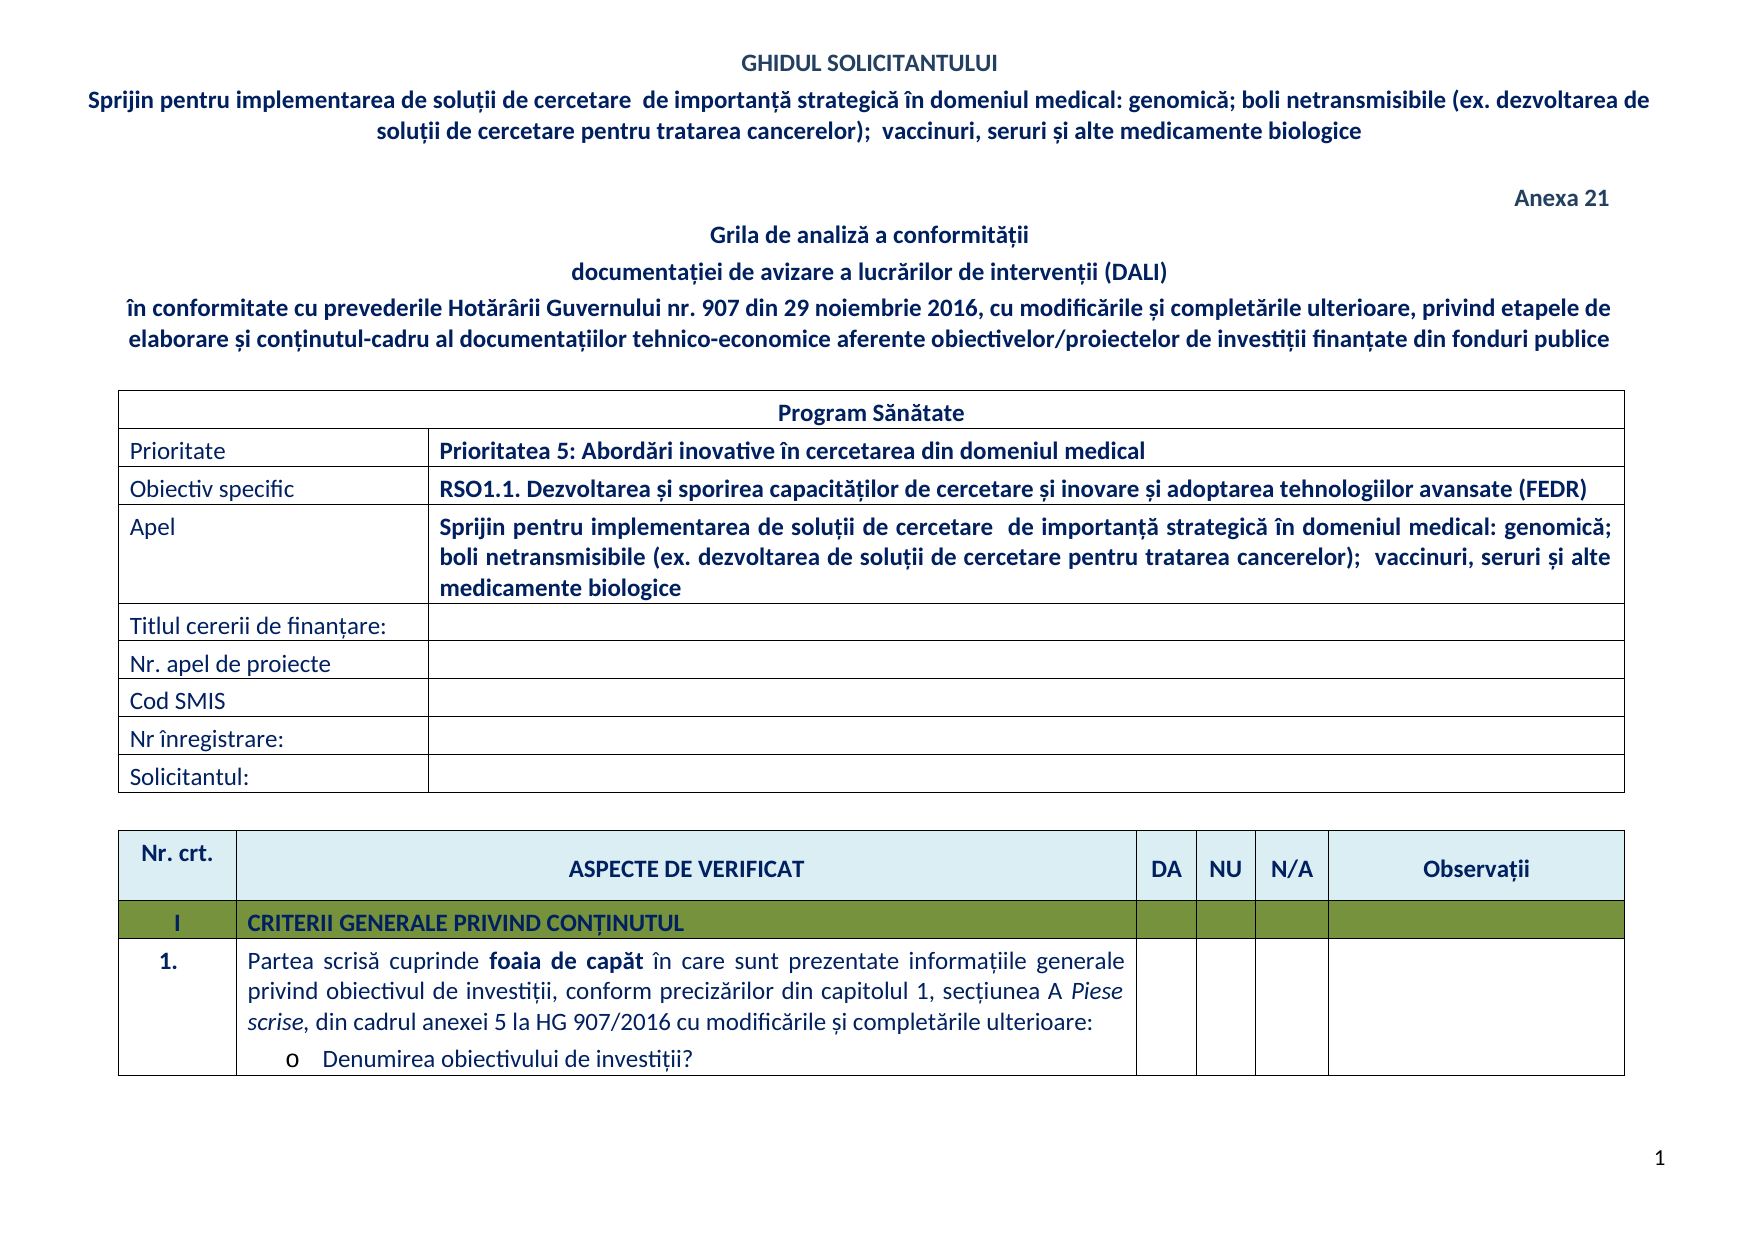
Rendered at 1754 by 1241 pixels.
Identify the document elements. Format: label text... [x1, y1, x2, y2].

table_cell Obiectiv specific [119, 467, 428, 504]
table_header Nr. crt. [119, 831, 236, 900]
table_cell [429, 679, 1624, 716]
table_cell Nr înregistrare: [119, 717, 428, 754]
table_header Observații [1329, 831, 1624, 900]
table_cell Apel [119, 505, 428, 603]
table_header DA [1137, 831, 1196, 900]
table_cell [1329, 939, 1624, 1074]
text Anexa 21 [74, 182, 1609, 213]
table_cell [1197, 901, 1255, 938]
table_cell RSO1.1. Dezvoltarea și sporirea capacităților de cercetare și inovare și adoptarea tehnologiilor avansate (FEDR) [429, 467, 1624, 504]
table_cell [1256, 939, 1328, 1074]
table_cell Titlul cererii de finanțare: [119, 604, 428, 640]
table_cell I [119, 901, 236, 938]
table_header ASPECTE DE VERIFICAT [237, 831, 1136, 900]
table_cell Solicitantul: [119, 755, 428, 792]
text în conformitate cu prevederile Hotărârii Guvernului nr. 907 din 29 noiembrie 2016, cu modificările și completările ulterioare, privind etapele de elaborare şi conținutul-cadru al documentațiilor tehnico-economice aferente obiectivelor/proiectelor de investiții finanțate din fonduri publice [74, 292, 1665, 353]
table_cell Sprijin pentru implementarea de soluții de cercetare de importanță strategică în domeniul medical: genomică; boli netransmisibile (ex. dezvoltarea de soluții de cercetare pentru tratarea cancerelor); vaccinuri, seruri și alte medicamente biologice [429, 505, 1624, 603]
table_cell [1197, 939, 1255, 1074]
text documentației de avizare a lucrărilor de intervenții (DALI) [74, 256, 1665, 286]
table_cell [429, 604, 1624, 640]
table_cell [1256, 901, 1328, 938]
table_header Program Sănătate [119, 391, 1624, 428]
table_cell [119, 939, 236, 1074]
table_cell [1137, 939, 1196, 1074]
table_cell [1329, 901, 1624, 938]
table_cell [429, 641, 1624, 678]
table_cell Cod SMIS [119, 679, 428, 716]
table_cell [429, 717, 1624, 754]
table_cell Nr. apel de proiecte [119, 641, 428, 678]
table_cell CRITERII GENERALE PRIVIND CONŢINUTUL [237, 901, 1136, 938]
table_header NU [1197, 831, 1255, 900]
table_cell Prioritatea 5: Abordări inovative în cercetarea din domeniul medical [429, 429, 1624, 466]
table_header N/A [1256, 831, 1328, 900]
table_cell [1137, 901, 1196, 938]
table_cell [429, 755, 1624, 792]
text Grila de analiză a conformității [74, 219, 1665, 249]
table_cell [237, 939, 1136, 1074]
table_cell Prioritate [119, 429, 428, 466]
